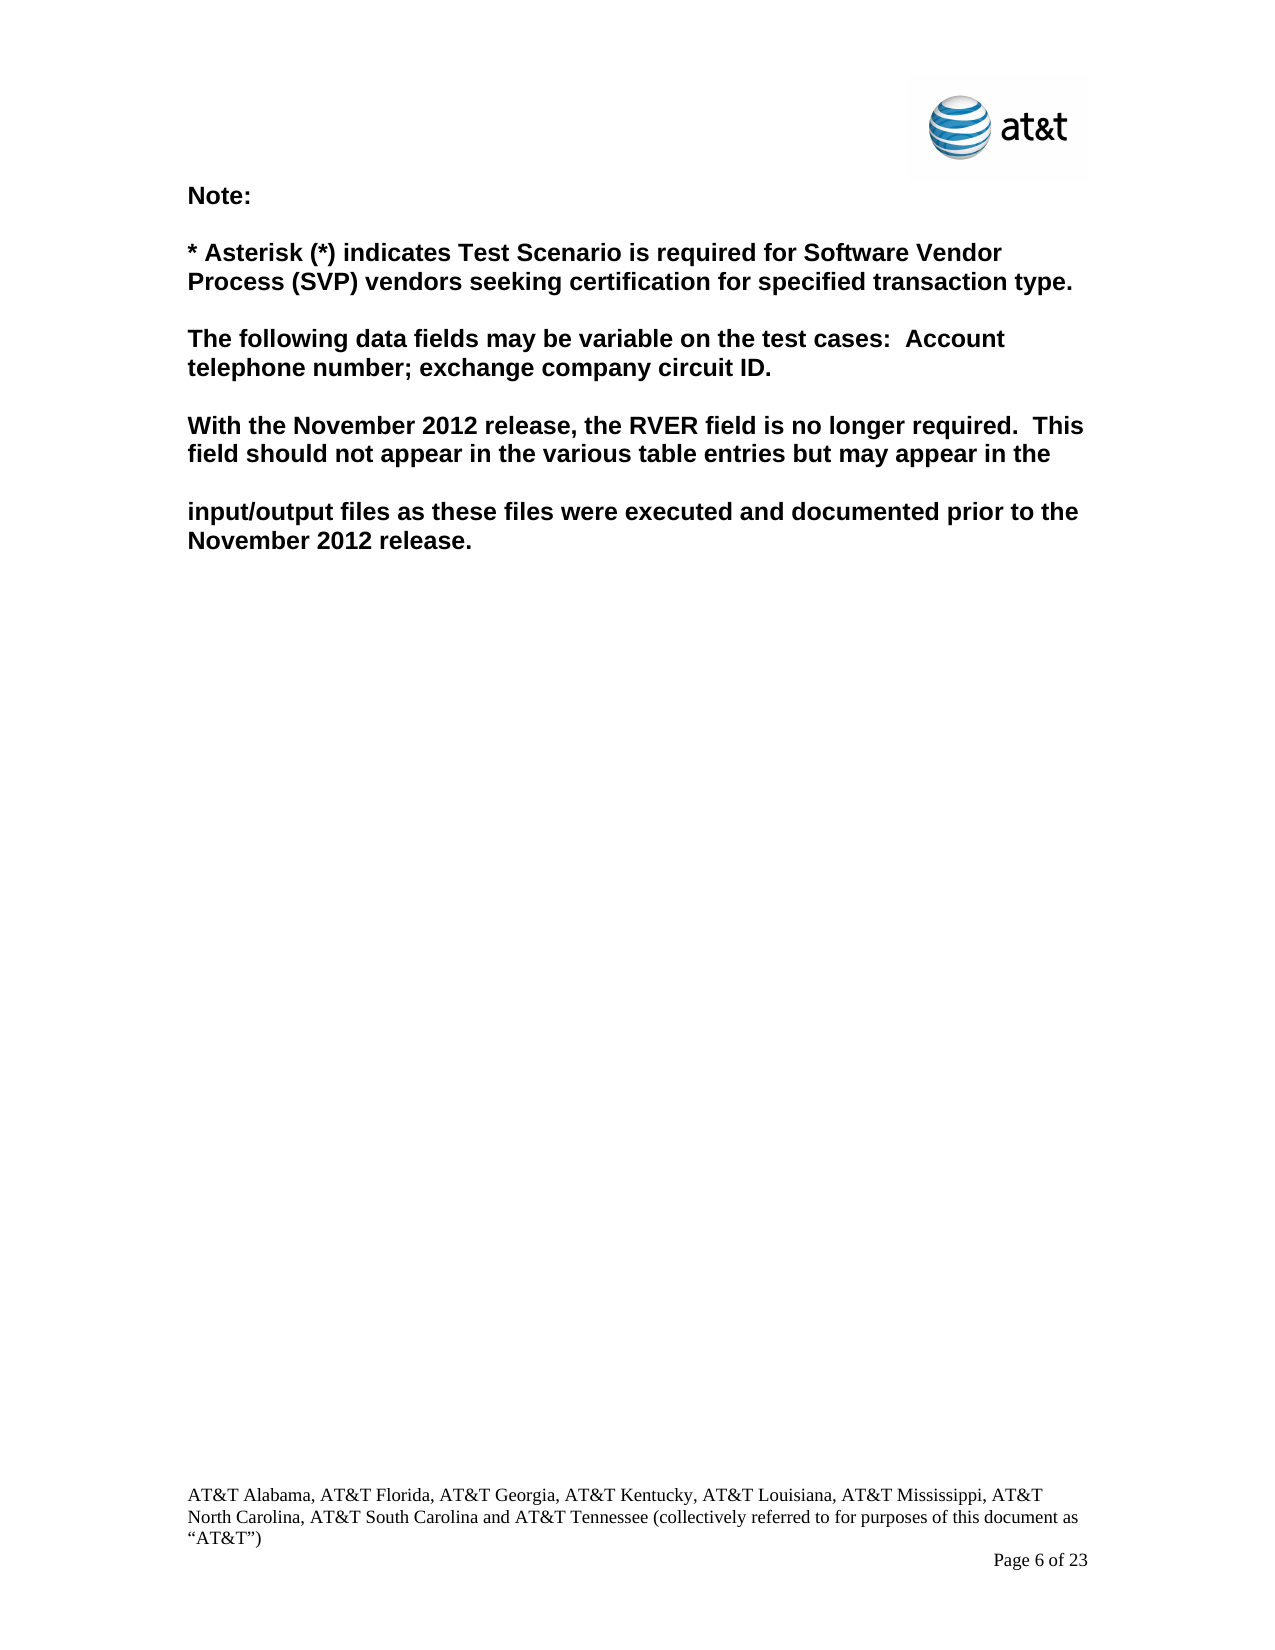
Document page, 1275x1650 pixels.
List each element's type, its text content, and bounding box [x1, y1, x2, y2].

text * Asterisk (*) indicates Test Scenario is required for Software Vendor Process (SVP) vendors seeking certification for specified transaction type. [187, 238, 1087, 296]
picture [908, 74, 1088, 181]
text input/output files as these files were executed and documented prior to the November 2012 release. [187, 497, 1087, 554]
text Note: [187, 181, 1087, 209]
text The following data fields may be variable on the test cases: Account telephone number; exchange company circuit ID. [187, 324, 1087, 382]
text With the November 2012 release, the RVER field is no longer required. This field should not appear in the various table entries but may appear in the [187, 411, 1087, 468]
